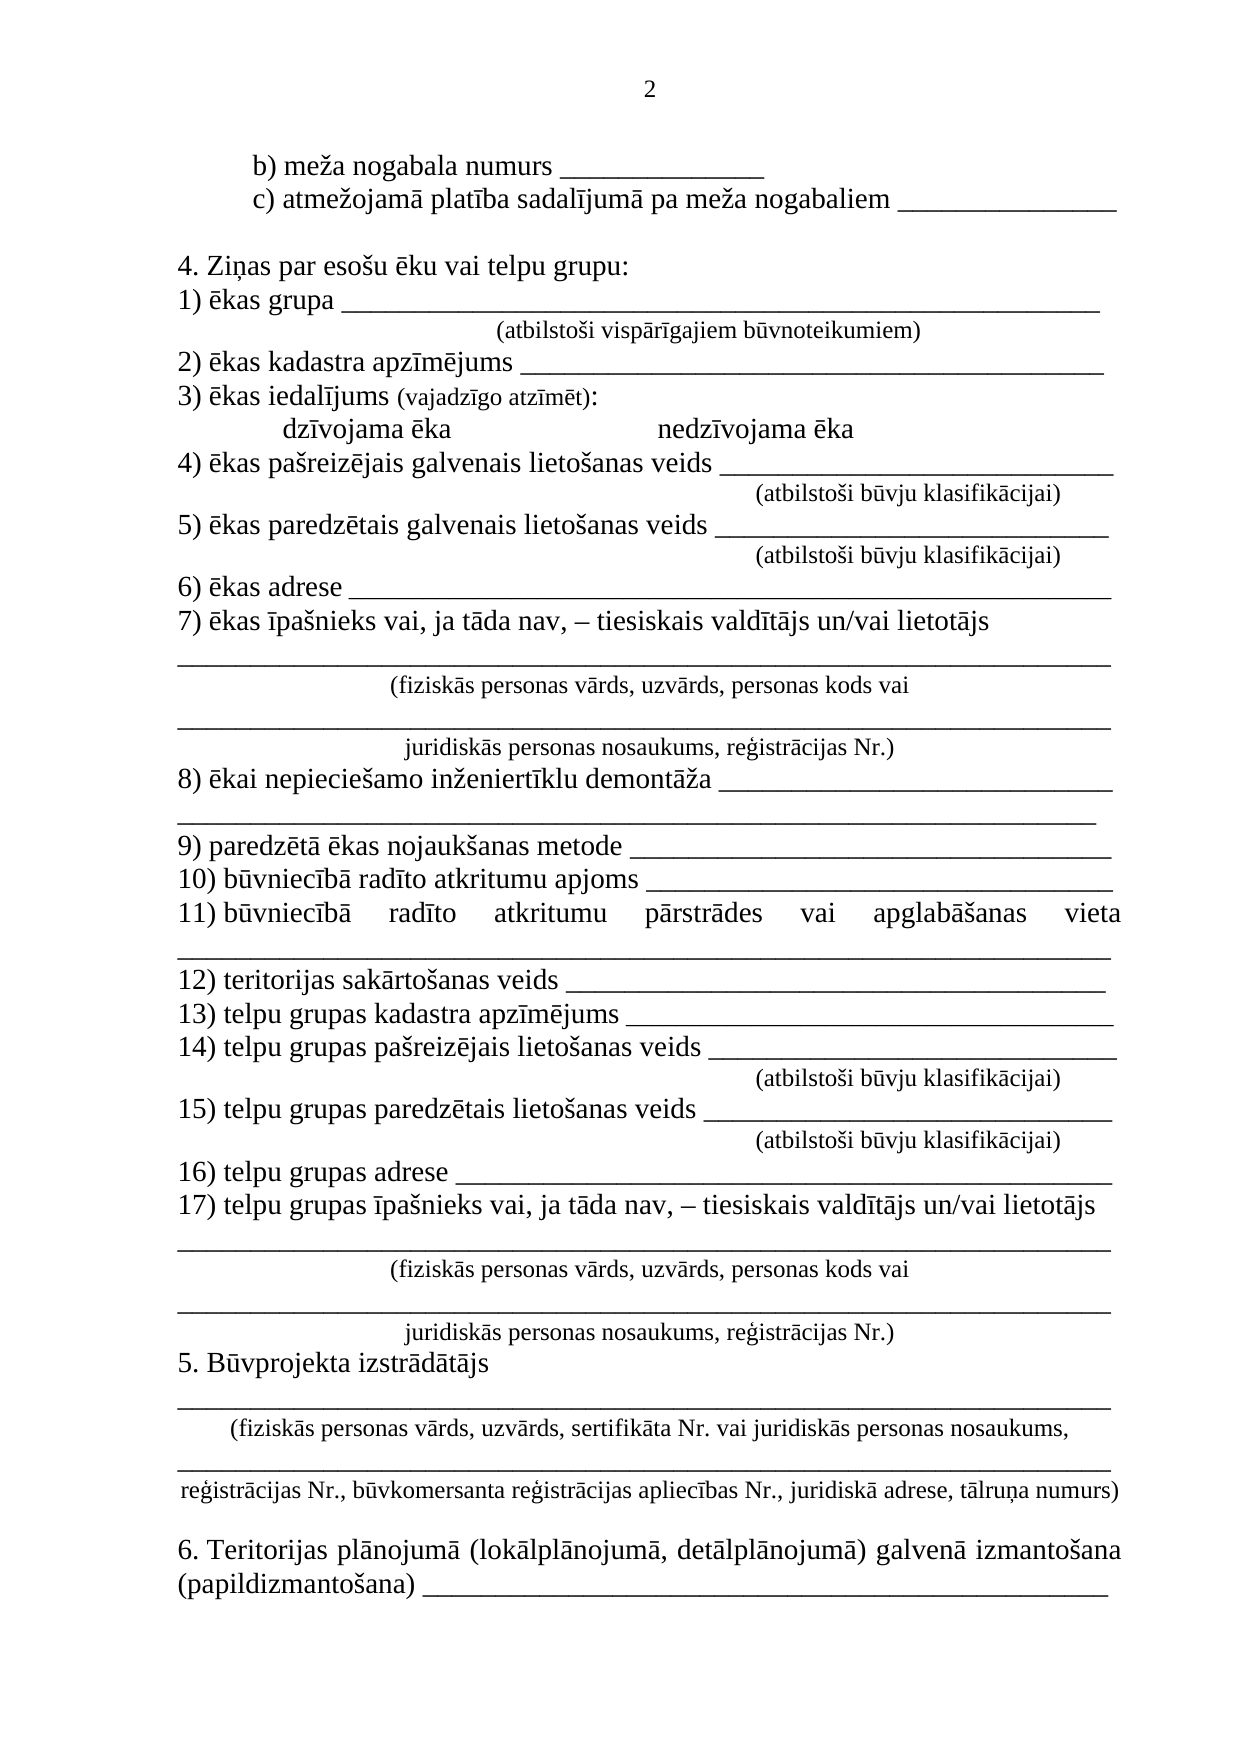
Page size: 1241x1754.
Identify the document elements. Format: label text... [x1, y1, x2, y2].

text 12) teritorijas sakārtošanas veids _____________________________________ [177, 962, 1122, 996]
text (atbilstoši vispārīgajiem būvnoteikumiem) [177, 315, 1122, 344]
text 8) ēkai nepieciešamo inženiertīklu demontāža ___________________________ [177, 761, 1122, 794]
text (fiziskās personas vārds, uzvārds, personas kods vai [177, 670, 1122, 699]
text (atbilstoši būvju klasifikācijai) [177, 478, 1122, 507]
text ________________________________________________________________ [177, 1283, 1122, 1317]
text 5) ēkas paredzētais galvenais lietošanas veids ___________________________ [177, 507, 1122, 541]
text 9) paredzētā ēkas nojaukšanas metode _________________________________ [177, 828, 1122, 862]
text juridiskās personas nosaukums, reģistrācijas Nr.) [177, 1317, 1122, 1346]
text ________________________________________________________________ [177, 699, 1122, 732]
text 6) ēkas adrese _____________________________________________________________ [177, 569, 1122, 603]
text 13) telpu grupas kadastra apzīmējums _______________________________________ [177, 996, 1122, 1029]
text 4) ēkas pašreizējais galvenais lietošanas veids ___________________________ [177, 445, 1122, 478]
text 17) telpu grupas īpašnieks vai, ja tāda nav, – tiesiskais valdītājs un/vai lietotājs [177, 1187, 1122, 1221]
text 16) telpu grupas adrese _____________________________________________ [177, 1154, 1122, 1187]
text _______________________________________________________________ [177, 794, 1122, 828]
text reģistrācijas Nr., būvkomersanta reģistrācijas apliecības Nr., juridiskā adrese, tālruņa numurs) [177, 1475, 1122, 1504]
text 10) būvniecībā radīto atkritumu apjoms ________________________________ [177, 862, 1122, 895]
text 14) telpu grupas pašreizējais lietošanas veids ____________________________ [177, 1029, 1122, 1063]
text c) atmežojamā platība sadalījumā pa meža nogabaliem _______________ [252, 181, 1122, 215]
text (atbilstoši būvju klasifikācijai) [177, 541, 1122, 569]
text  dzīvojama ēka  nedzīvojama ēka [177, 411, 1122, 445]
text (fiziskās personas vārds, uzvārds, personas kods vai [177, 1254, 1122, 1283]
list 6. Teritorijas plānojumā (lokālplānojumā, detālplānojumā) galvenā izmantošana (papildizmantošana) _______________________________________________ [177, 1532, 1122, 1599]
text juridiskās personas nosaukums, reģistrācijas Nr.) [177, 732, 1122, 761]
text (atbilstoši būvju klasifikācijai) [177, 1125, 1122, 1154]
text 15) telpu grupas paredzētais lietošanas veids ____________________________ [177, 1092, 1122, 1125]
text 7) ēkas īpašnieks vai, ja tāda nav, – tiesiskais valdītājs un/vai lietotājs [177, 603, 1122, 636]
text 4. Ziņas par esošu ēku vai telpu grupu: [177, 248, 1122, 282]
text (atbilstoši būvju klasifikācijai) [177, 1063, 1122, 1092]
text ________________________________________________________________ [177, 1441, 1122, 1475]
text 3) ēkas iedalījums (vajadzīgo atzīmēt): [177, 378, 1122, 411]
text (fiziskās personas vārds, uzvārds, sertifikāta Nr. vai juridiskās personas nosaukums, [177, 1413, 1122, 1441]
text 5. Būvprojekta izstrādātājs ________________________________________________________________ [177, 1346, 1122, 1413]
text 1) ēkas grupa ____________________________________________________ [177, 282, 1122, 315]
text ________________________________________________________________ [177, 636, 1122, 670]
text b) meža nogabala numurs ______________ [252, 148, 1122, 181]
text 11) būvniecībā radīto atkritumu pārstrādes vai apglabāšanas vieta ________________________________________________________________ [177, 895, 1122, 962]
text 2) ēkas kadastra apzīmējums ________________________________________ [177, 344, 1122, 378]
text ________________________________________________________________ [177, 1221, 1122, 1254]
